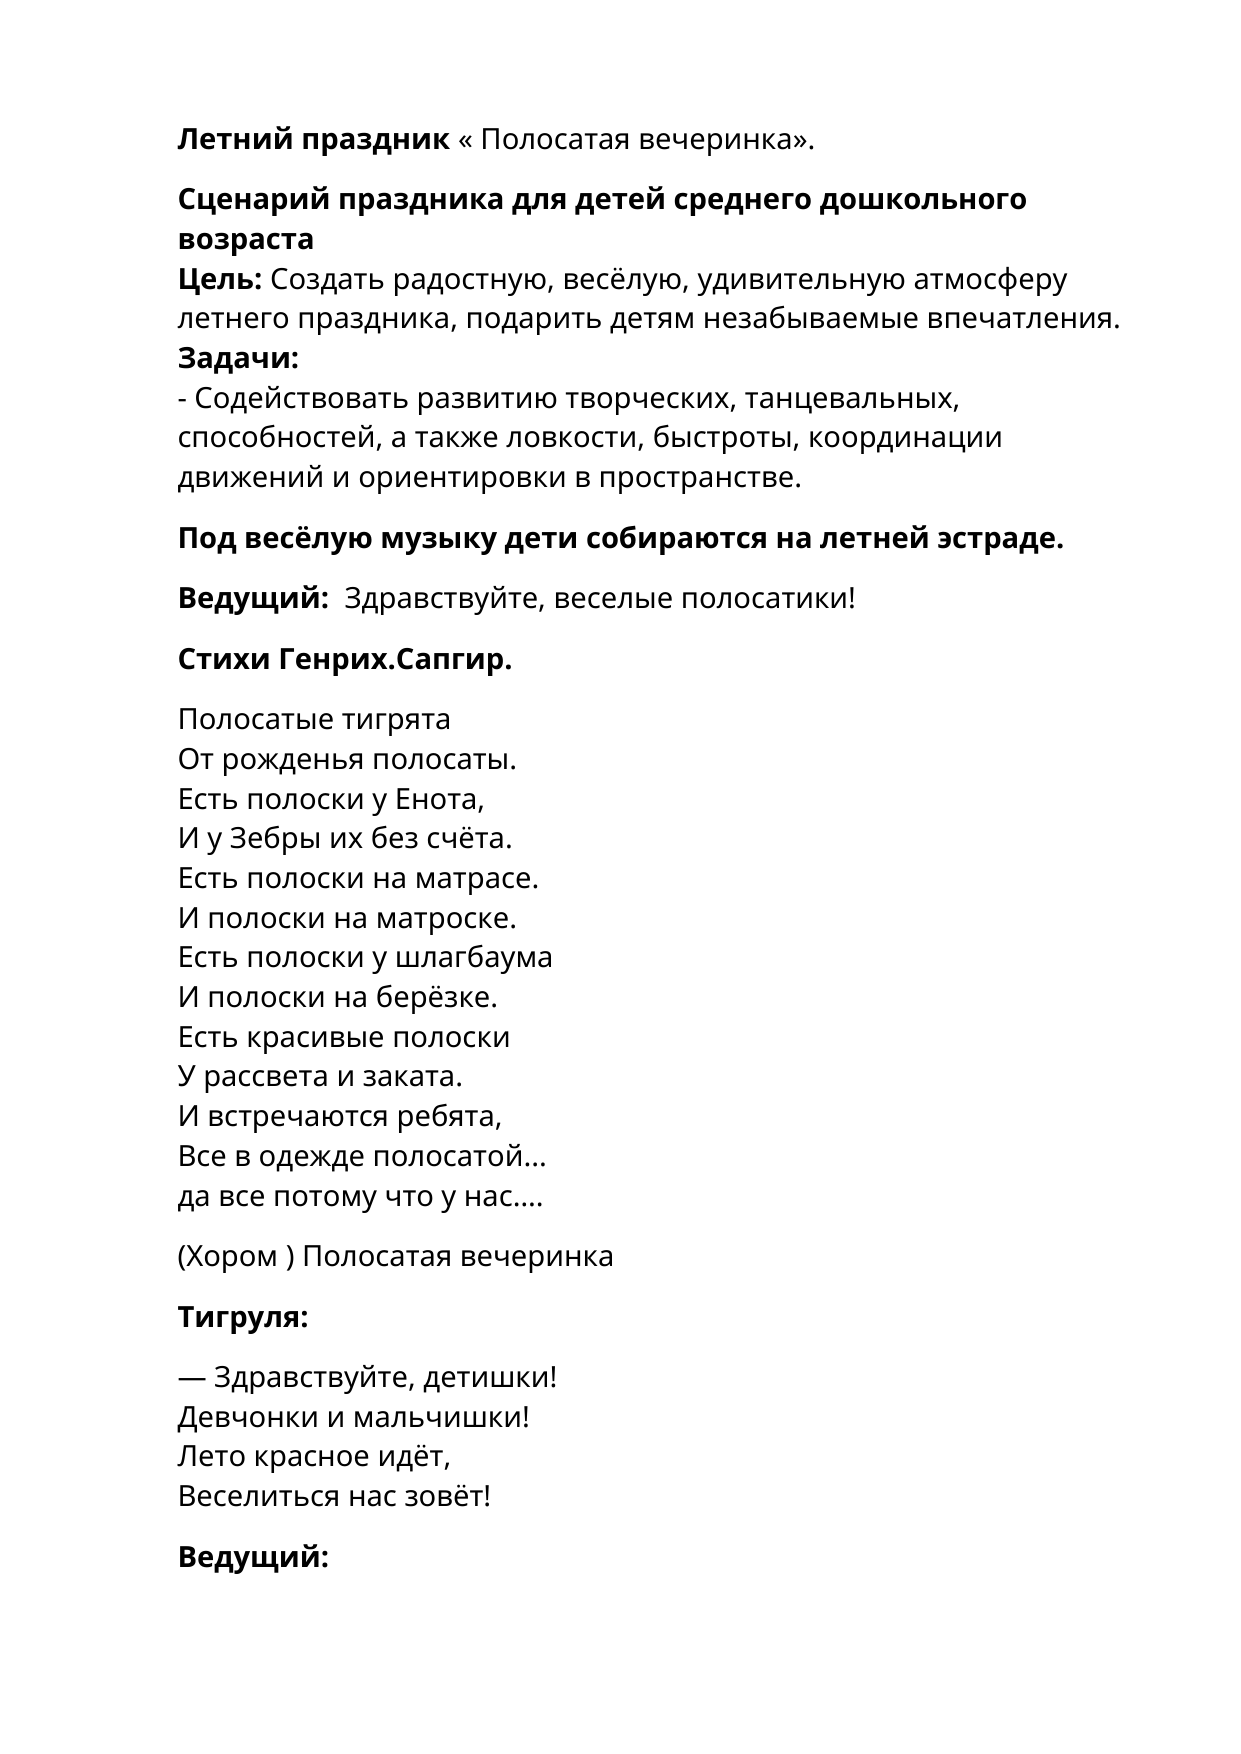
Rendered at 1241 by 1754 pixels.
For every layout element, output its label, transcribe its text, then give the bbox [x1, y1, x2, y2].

text Ведущий: Здравствуйте, веселые полосатики! [177, 577, 1152, 617]
text Сценарий праздника для детей среднего дошкольного возраста Цель: Создать радостную, весёлую, удивительную атмосферу летнего праздника, подарить детям незабываемые впечатления. Задачи: - Содействовать развитию творческих, танцевальных, способностей, а также ловкости, быстроты, координации движений и ориентировки в пространстве. [177, 179, 1152, 496]
text Полосатые тигpята От pожденья полосаты. Есть полоски y Енота, И y Зебpы их без счёта. Есть полоски на матpасе. И полоски на матpоске. Есть полоски y шлагбаyма И полоски на беpёзке. Есть кpасивые полоски У pассвета и заката. И встpечаются pебята, Все в одежде полосатой... да все потому что у нас…. [177, 698, 1152, 1214]
text Ведущий: [177, 1536, 1152, 1576]
text Тигруля: [177, 1296, 1152, 1336]
text Летний праздник « Полосатая вечеринка». [177, 118, 1152, 158]
text — Здравствуйте, детишки! Девчонки и мальчишки! Лето красное идёт, Веселиться нас зовёт! [177, 1356, 1152, 1515]
text Под весёлую музыку дети собираются на летней эстраде. [177, 517, 1152, 557]
text (Хором ) Полосатая вечеринка [177, 1235, 1152, 1275]
text Стихи Генрих.Сапгир. [177, 638, 1152, 678]
